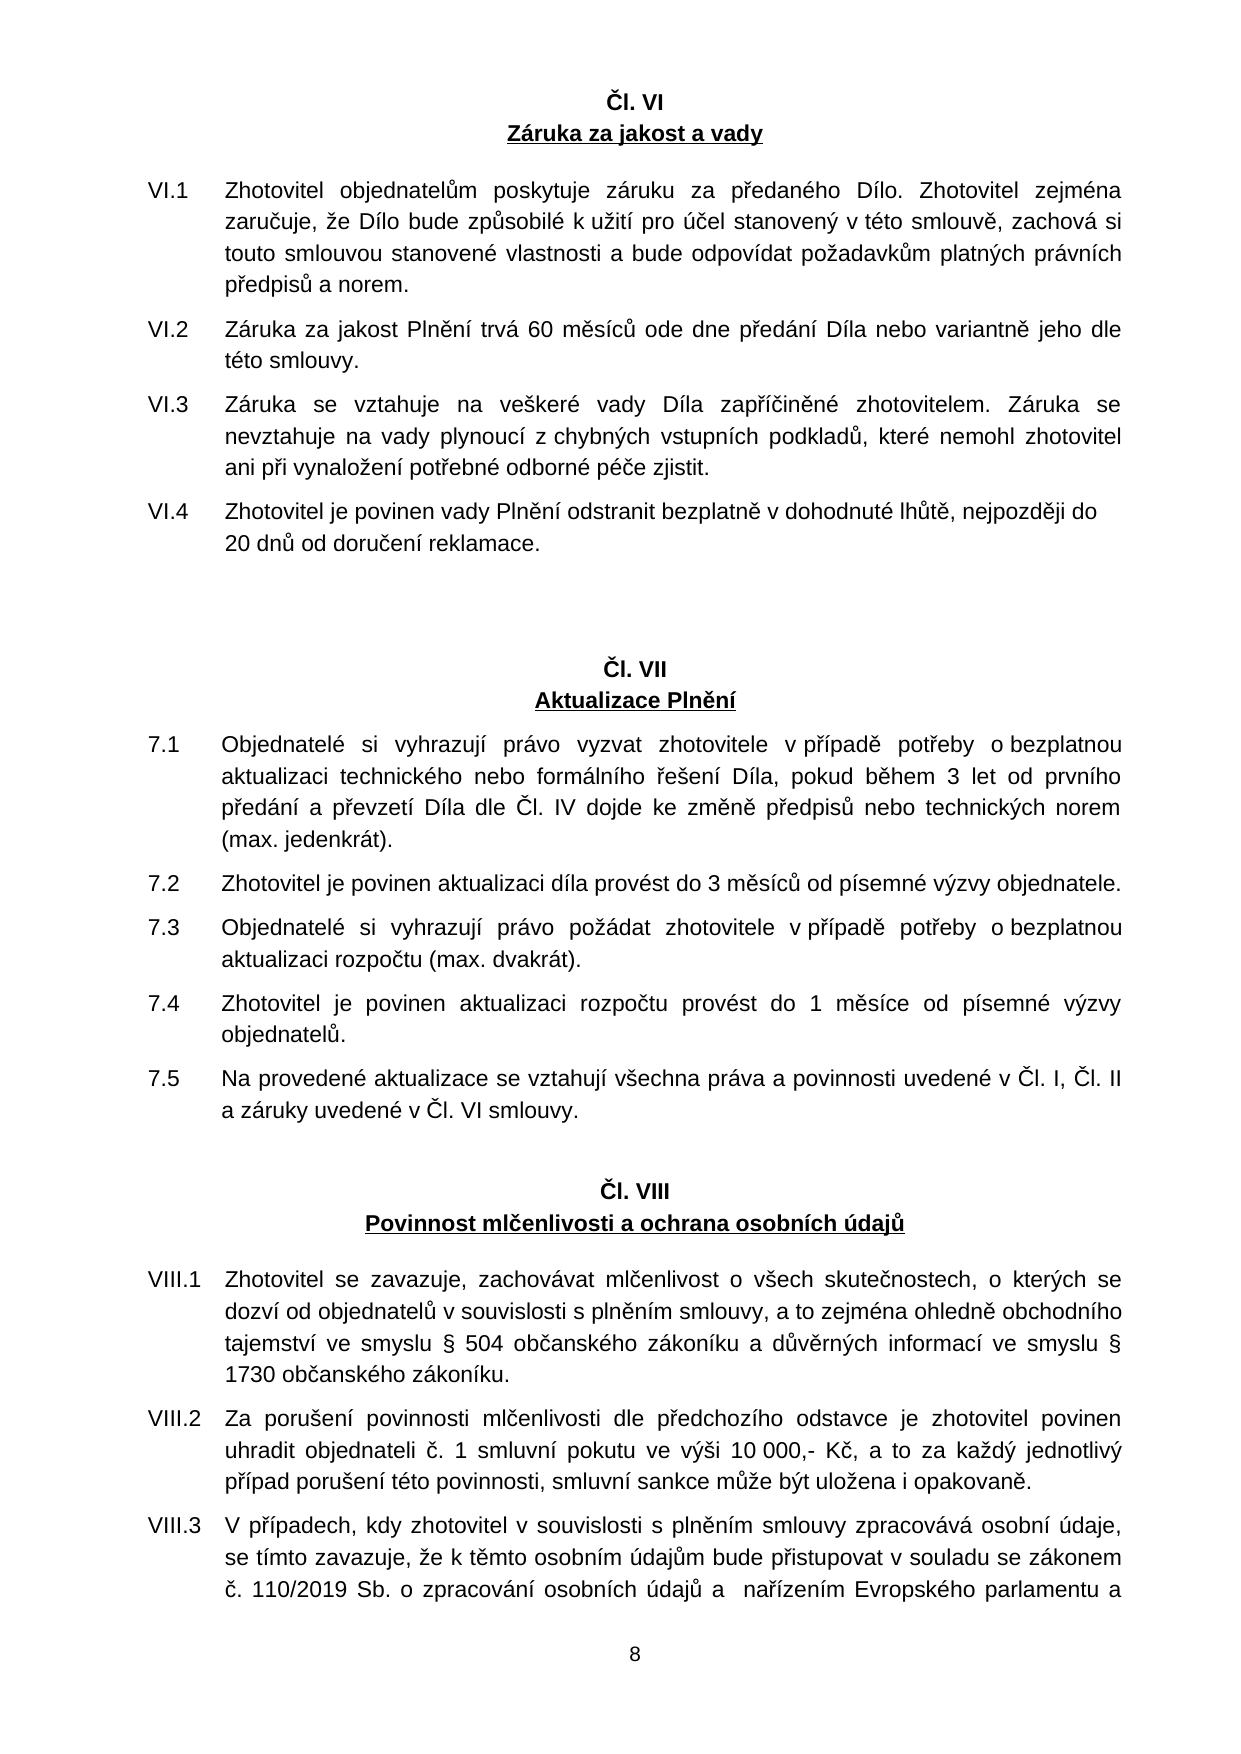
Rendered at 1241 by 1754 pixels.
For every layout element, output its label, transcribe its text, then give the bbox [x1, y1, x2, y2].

list 7.4 Zhotovitel je povinen aktualizaci rozpočtu provést do 1 měsíce od písemné výzvy objednatelů. [148, 989, 1122, 1047]
list Zhotovitel je povinen vady Plnění odstranit bezplatně v dohodnuté lhůtě, nejpozději do 20 dnů od doručení reklamace. [148, 498, 1122, 556]
list 7.3 Objednatelé si vyhrazují právo požádat zhotovitele v případě potřeby o bezplatnou aktualizaci rozpočtu (max. dvakrát). [148, 914, 1122, 972]
list Záruka za jakost Plnění trvá 60 měsíců ode dne předání Díla nebo variantně jeho dle této smlouvy. [148, 316, 1122, 373]
list Za porušení povinnosti mlčenlivosti dle předchozího odstavce je zhotovitel povinen uhradit objednateli č. 1 smluvní pokutu ve výši 10 000,- Kč, a to za každý jednotlivý případ porušení této povinnosti, smluvní sankce může být uložena i opakovaně. [148, 1405, 1122, 1495]
list 7.5 Na provedené aktualizace se vztahují všechna práva a povinnosti uvedené v Čl. I, Čl. II a záruky uvedené v Čl. VI smlouvy. [148, 1065, 1122, 1123]
list 7.2 Zhotovitel je povinen aktualizaci díla provést do 3 měsíců od písemné výzvy objednatele. [148, 870, 1122, 896]
list 7.1 Objednatelé si vyhrazují právo vyzvat zhotovitele v případě potřeby o bezplatnou aktualizaci technického nebo formálního řešení Díla, pokud během 3 let od prvního předání a převzetí Díla dle Čl. IV dojde ke změně předpisů nebo technických norem (max. jedenkrát). [148, 731, 1122, 852]
text Povinnost mlčenlivosti a ochrana osobních údajů [148, 1178, 1122, 1236]
list Zhotovitel se zavazuje, zachovávat mlčenlivost o všech skutečnostech, o kterých se dozví od objednatelů v souvislosti s plněním smlouvy, a to zejména ohledně obchodního tajemství ve smyslu § 504 občanského zákoníku a důvěrných informací ve smyslu § 1730 občanského zákoníku. [148, 1266, 1122, 1387]
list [148, 1512, 1122, 1602]
list Zhotovitel objednatelům poskytuje záruku za předaného Dílo. Zhotovitel zejména zaručuje, že Dílo bude způsobilé k užití pro účel stanovený v této smlouvě, zachová si touto smlouvou stanovené vlastnosti a bude odpovídat požadavkům platných právních předpisů a norem. [148, 177, 1122, 298]
list Aktualizace Plnění [148, 687, 1122, 713]
list Záruka se vztahuje na veškeré vady Díla zapříčiněné zhotovitelem. Záruka se nevztahuje na vady plynoucí z chybných vstupních podkladů, které nemohl zhotovitel ani při vynaložení potřebné odborné péče zjistit. [148, 391, 1122, 481]
text Záruka za jakost a vady [148, 89, 1122, 147]
